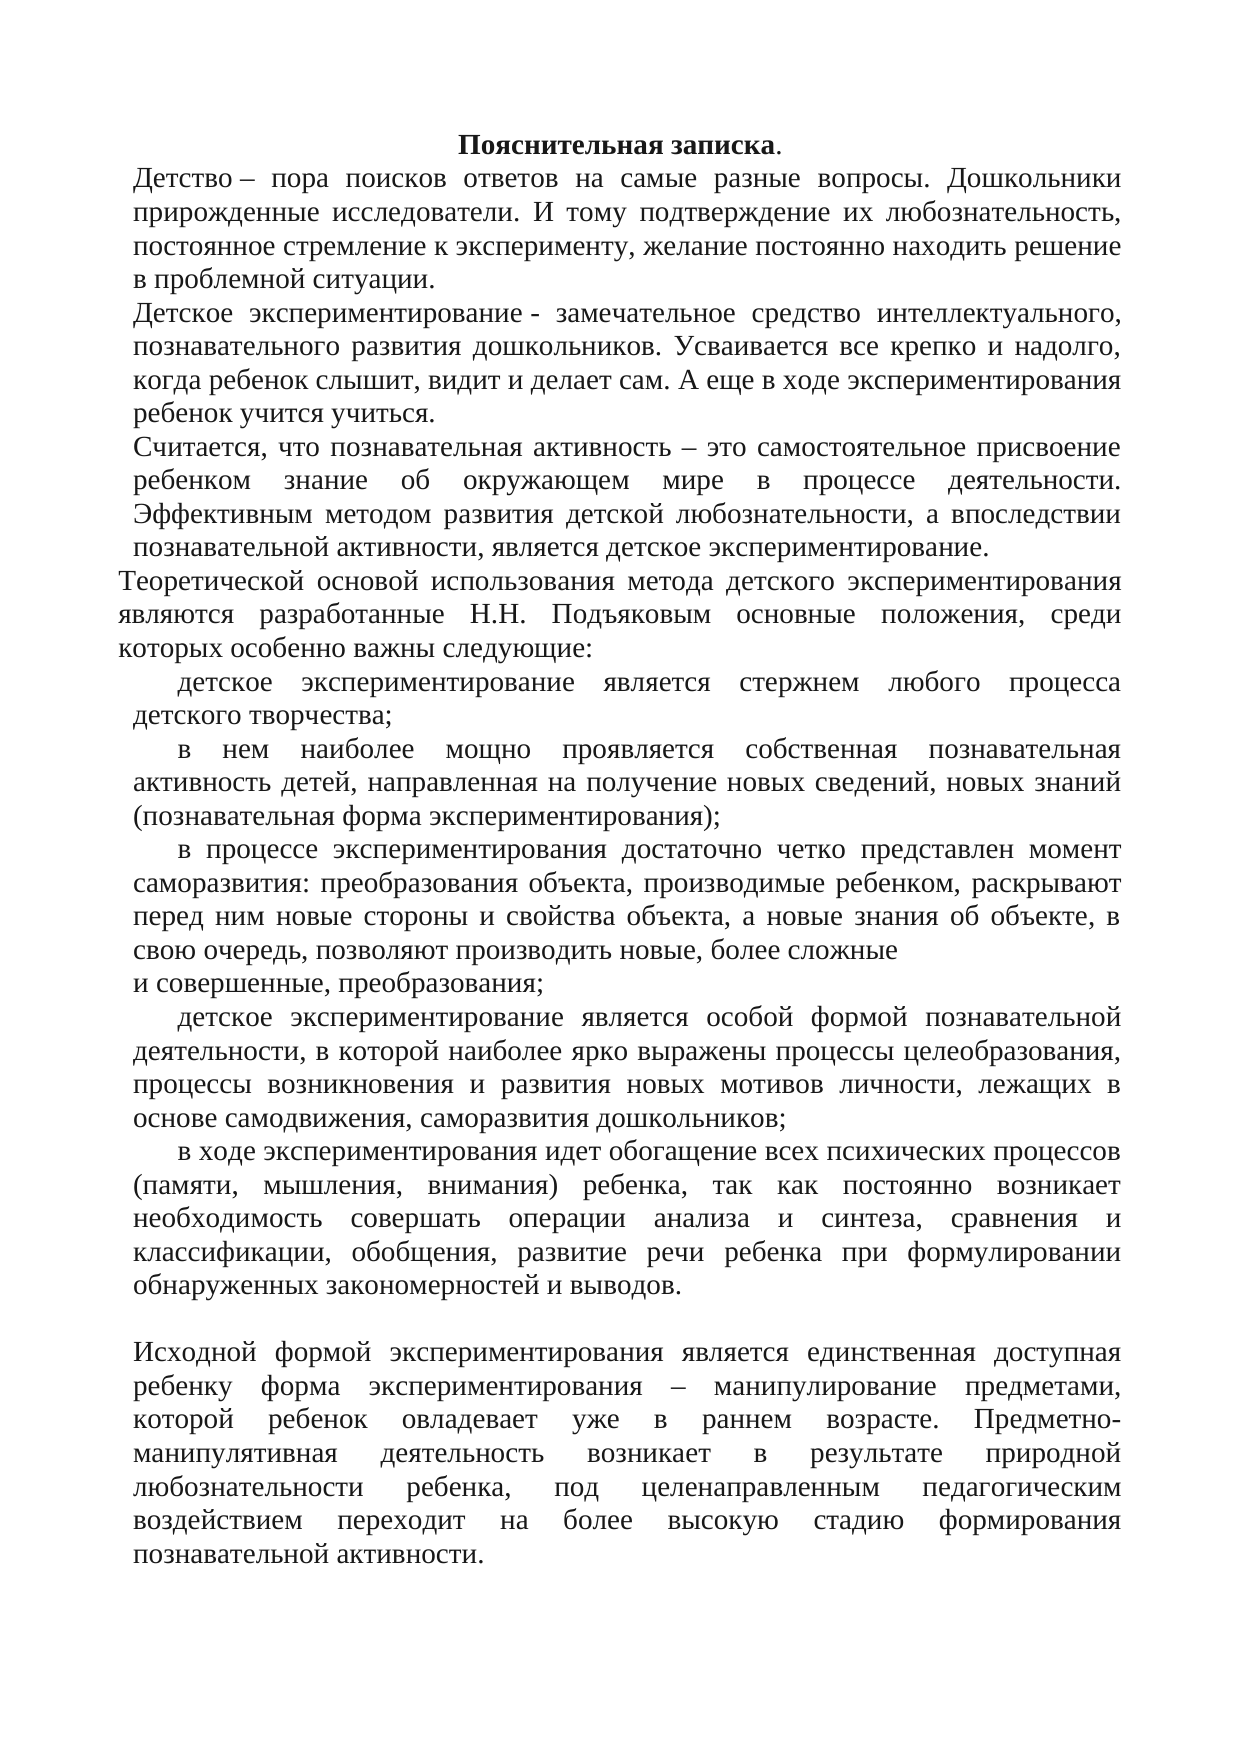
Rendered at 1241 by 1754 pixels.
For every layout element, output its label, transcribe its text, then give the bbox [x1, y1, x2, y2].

text и совершенные, преобразования; [133, 966, 1122, 999]
text  в ходе экспериментирования идет обогащение всех психических процессов (памяти, мышления, внимания) ребенка, так как постоянно возникает необходимость совершать операции анализа и синтеза, сравнения и классификации, обобщения, развитие речи ребенка при формулировании обнаруженных закономерностей и выводов. [133, 1133, 1122, 1301]
text Считается, что познавательная активность – это самостоятельное присвоение ребенком знание об окружающем мире в процессе деятельности. Эффективным методом развития детской любознательности, а впоследствии познавательной активности, является детское экспериментирование. [133, 429, 1122, 563]
text Теоретической основой использования метода детского экспериментирования являются разработанные Н.Н. Подъяковым основные положения, среди которых особенно важны следующие: [118, 563, 1122, 664]
text Исходной формой экспериментирования является единственная доступная ребенку форма экспериментирования – манипулирование предметами, которой ребенок овладевает уже в раннем возрасте. Предметно-манипулятивная деятельность возникает в результате природной любознательности ребенка, под целенаправленным педагогическим воздействием переходит на более высокую стадию формирования познавательной активности. [133, 1334, 1122, 1569]
text  детское экспериментирование является стержнем любого процесса детского творчества; [133, 664, 1122, 731]
text  в нем наиболее мощно проявляется собственная познавательная активность детей, направленная на получение новых сведений, новых знаний (познавательная форма экспериментирования); [133, 731, 1122, 831]
text Пояснительная записка. [118, 127, 1122, 161]
text Детство – пора поисков ответов на самые разные вопросы. Дошкольники прирожденные исследователи. И тому подтверждение их любознательность, постоянное стремление к эксперименту, желание постоянно находить решение в проблемной ситуации. [133, 161, 1122, 295]
text  детское экспериментирование является особой формой познавательной деятельности, в которой наиболее ярко выражены процессы целеобразования, процессы возникновения и развития новых мотивов личности, лежащих в основе самодвижения, саморазвития дошкольников; [133, 999, 1122, 1133]
text Детское экспериментирование - замечательное средство интеллектуального, познавательного развития дошкольников. Усваивается все крепко и надолго, когда ребенок слышит, видит и делает сам. А еще в ходе экспериментирования ребенок учится учиться. [133, 295, 1122, 429]
text  в процессе экспериментирования достаточно четко представлен момент саморазвития: преобразования объекта, производимые ребенком, раскрывают перед ним новые стороны и свойства объекта, а новые знания об объекте, в свою очередь, позволяют производить новые, более сложные [133, 831, 1122, 966]
